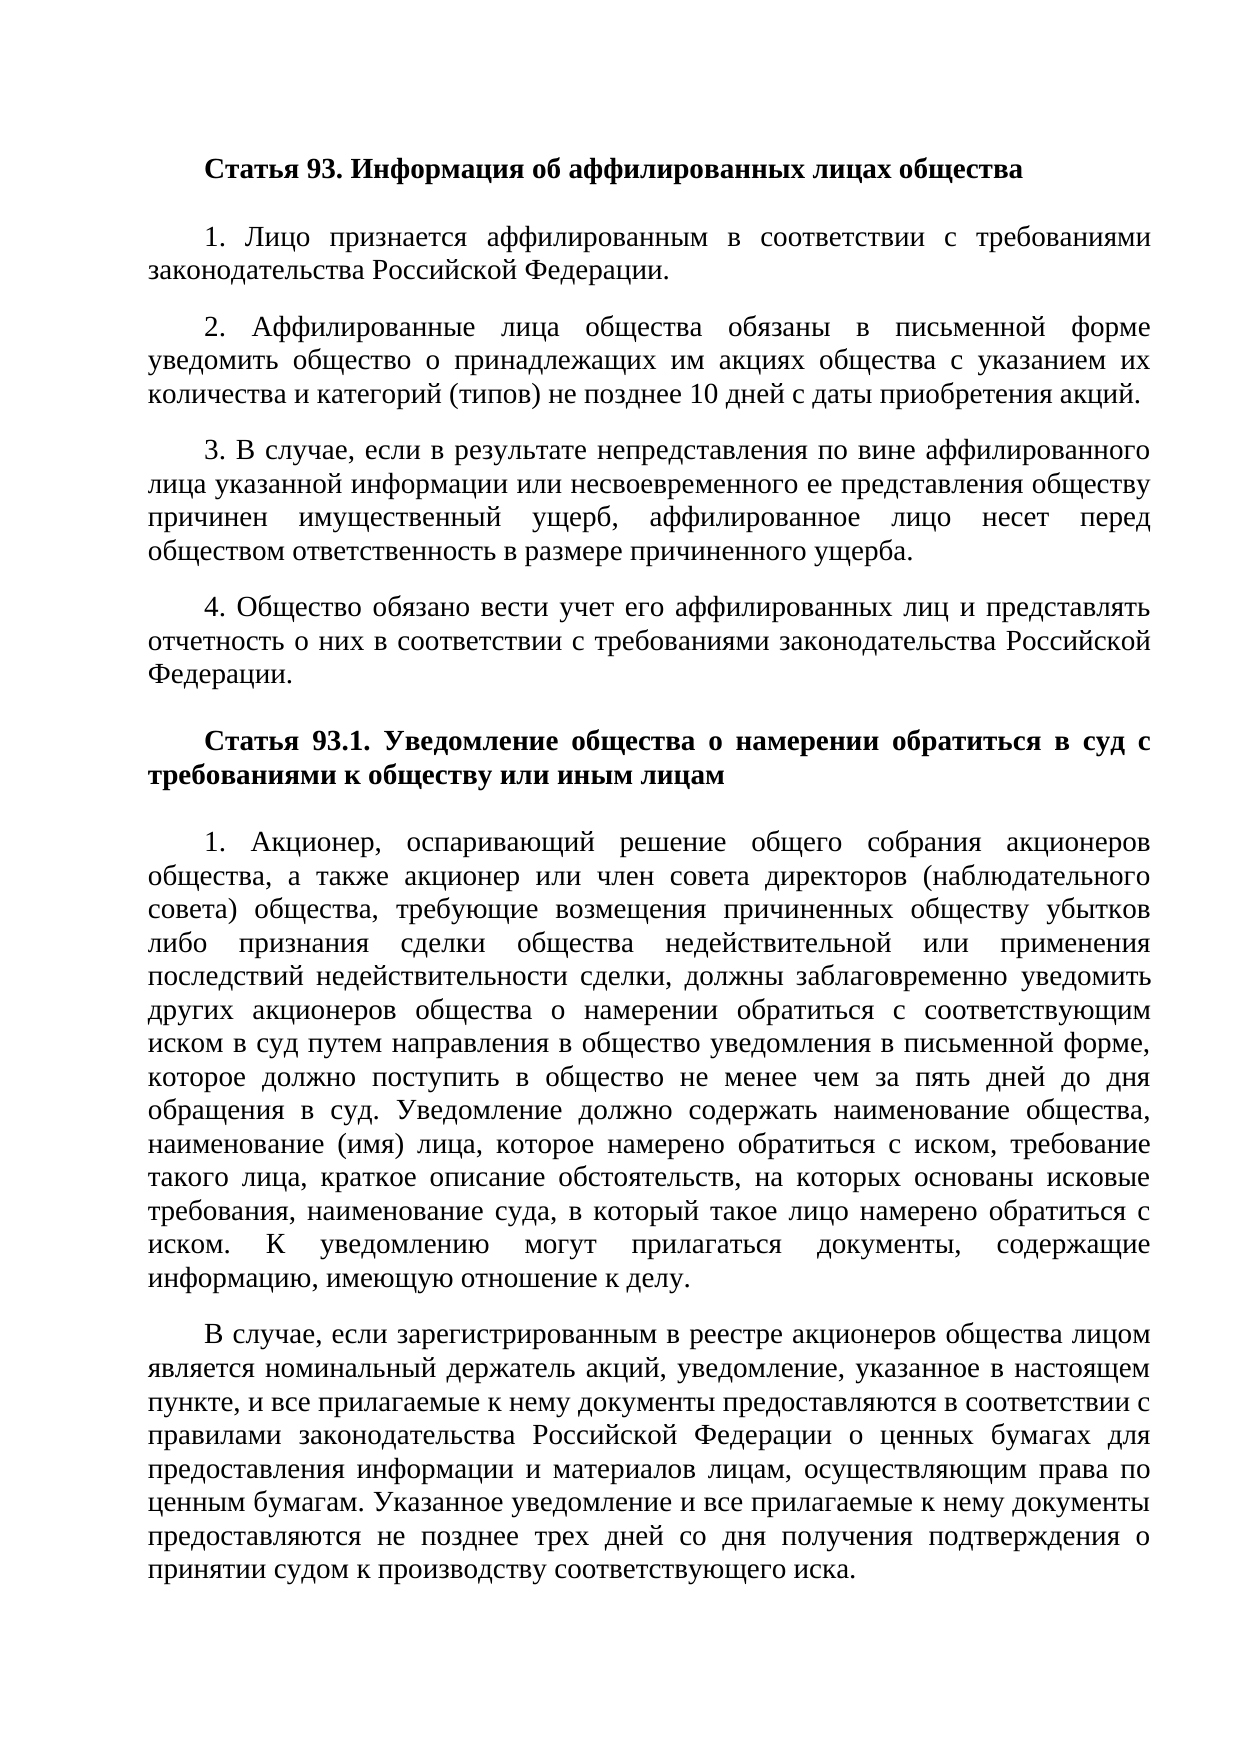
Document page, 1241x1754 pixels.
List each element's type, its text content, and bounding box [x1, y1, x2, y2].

title Статья 93.1. Уведомление общества о намерении обратиться в суд с требованиями к обществу или иным лицам [148, 723, 1152, 791]
text В случае, если зарегистрированным в реестре акционеров общества лицом является номинальный держатель акций, уведомление, указанное в настоящем пункте, и все прилагаемые к нему документы предоставляются в соответствии с правилами законодательства Российской Федерации о ценных бумагах для предоставления информации и материалов лицам, осуществляющим права по ценным бумагам. Указанное уведомление и все прилагаемые к нему документы предоставляются не позднее трех дней со дня получения подтверждения о принятии судом к производству соответствующего иска. [148, 1317, 1152, 1585]
text 3. В случае, если в результате непредставления по вине аффилированного лица указанной информации или несвоевременного ее представления обществу причинен имущественный ущерб, аффилированное лицо несет перед обществом ответственность в размере причиненного ущерба. [148, 432, 1152, 566]
text 1. Акционер, оспаривающий решение общего собрания акционеров общества, а также акционер или член совета директоров (наблюдательного совета) общества, требующие возмещения причиненных обществу убытков либо признания сделки общества недействительной или применения последствий недействительности сделки, должны заблаговременно уведомить других акционеров общества о намерении обратиться с соответствующим иском в суд путем направления в общество уведомления в письменной форме, которое должно поступить в общество не менее чем за пять дней до дня обращения в суд. Уведомление должно содержать наименование общества, наименование (имя) лица, которое намерено обратиться с иском, требование такого лица, краткое описание обстоятельств, на которых основаны исковые требования, наименование суда, в который такое лицо намерено обратиться с иском. К уведомлению могут прилагаться документы, содержащие информацию, имеющую отношение к делу. [148, 824, 1152, 1294]
text 1. Лицо признается аффилированным в соответствии с требованиями законодательства Российской Федерации. [148, 219, 1152, 286]
title Статья 93. Информация об аффилированных лицах общества [148, 152, 1152, 185]
text 4. Общество обязано вести учет его аффилированных лиц и представлять отчетность о них в соответствии с требованиями законодательства Российской Федерации. [148, 589, 1152, 690]
text 2. Аффилированные лица общества обязаны в письменной форме уведомить общество о принадлежащих им акциях общества с указанием их количества и категорий (типов) не позднее 10 дней с даты приобретения акций. [148, 309, 1152, 409]
